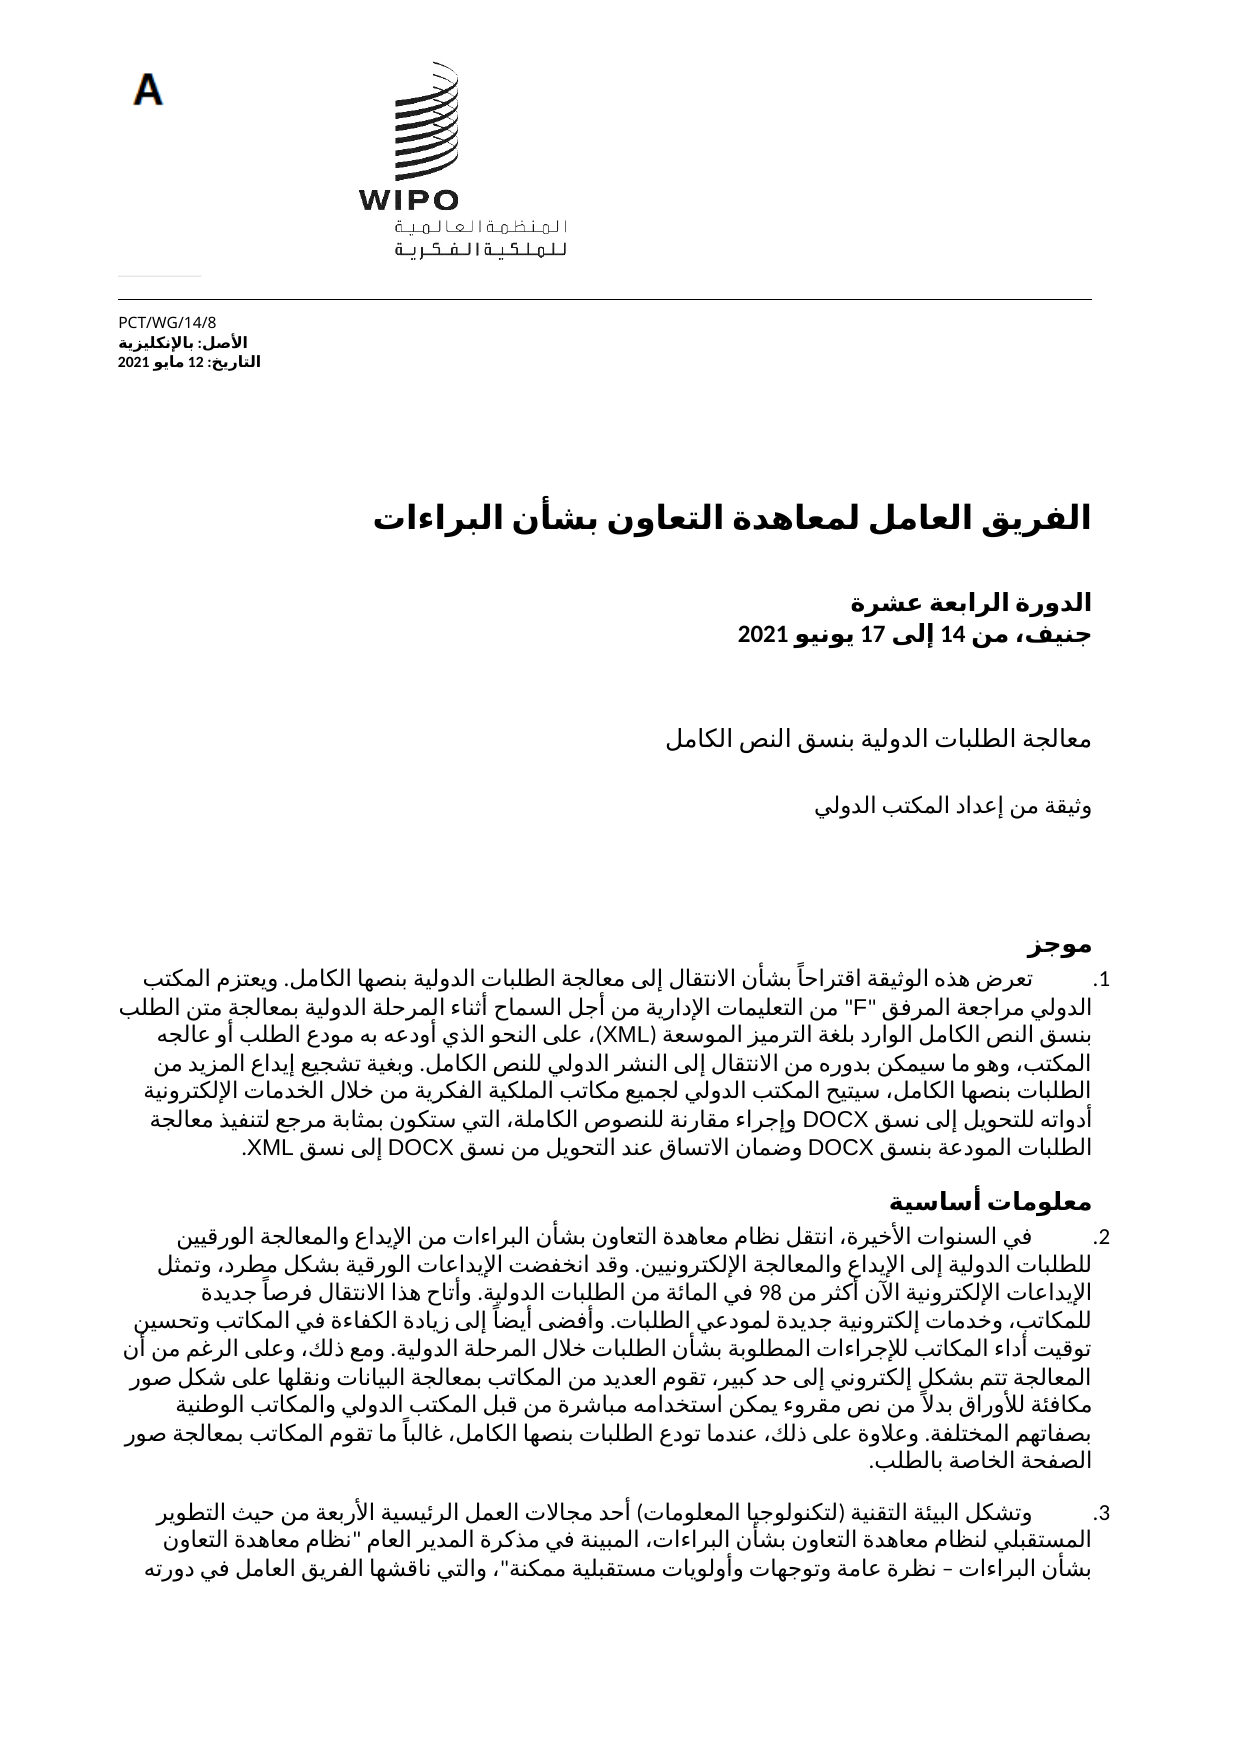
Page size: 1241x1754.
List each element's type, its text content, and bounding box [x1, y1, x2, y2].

text تعرض هذه الوثيقة اقتراحاً بشأن الانتقال إلى معالجة الطلبات الدولية بنصها الكامل. ويعتزم المكتب الدولي مراجعة المرفق "F" من التعليمات الإدارية من أجل السماح أثناء المرحلة الدولية بمعالجة متن الطلب بنسق النص الكامل الوارد بلغة الترميز الموسعة (XML)، على النحو الذي أودعه به مودع الطلب أو عالجه المكتب، وهو ما سيمكن بدوره من الانتقال إلى النشر الدولي للنص الكامل. وبغية تشجيع إيداع المزيد من الطلبات بنصها الكامل، سيتيح المكتب الدولي لجميع مكاتب الملكية الفكرية من خلال الخدمات الإلكترونية أدواته للتحويل إلى نسق DOCX وإجراء مقارنة للنصوص الكاملة، التي ستكون بمثابة مرجع لتنفيذ معالجة الطلبات المودعة بنسق DOCX وضمان الاتساق عند التحويل من نسق DOCX إلى نسق XML. [118, 964, 1092, 1161]
text PCT/WG/14/8 [118, 312, 1092, 333]
text الأصل: بالإنكليزية [118, 333, 1092, 353]
text جنيف، من 14 إلى 17 يونيو 2021 [118, 618, 1092, 648]
text في السنوات الأخيرة، انتقل نظام معاهدة التعاون بشأن البراءات من الإيداع والمعالجة الورقيين للطلبات الدولية إلى الإيداع والمعالجة الإلكترونيين. وقد انخفضت الإيداعات الورقية بشكل مطرد، وتمثل الإيداعات الإلكترونية الآن أكثر من 98 في المائة من الطلبات الدولية. وأتاح هذا الانتقال فرصاً جديدة للمكاتب، وخدمات إلكترونية جديدة لمودعي الطلبات. وأفضى أيضاً إلى زيادة الكفاءة في المكاتب وتحسين توقيت أداء المكاتب للإجراءات المطلوبة بشأن الطلبات خلال المرحلة الدولية. ومع ذلك، وعلى الرغم من أن المعالجة تتم بشكل إلكتروني إلى حد كبير، تقوم العديد من المكاتب بمعالجة البيانات ونقلها على شكل صور مكافئة للأوراق بدلاً من نص مقروء يمكن استخدامه مباشرة من قبل المكتب الدولي والمكاتب الوطنية بصفاتهم المختلفة. وعلاوة على ذلك، عندما تودع الطلبات بنصها الكامل، غالباً ما تقوم المكاتب بمعالجة صور الصفحة الخاصة بالطلب. [118, 1222, 1092, 1475]
subtitle معلومات أساسية [118, 1186, 1092, 1216]
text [118, 1498, 1092, 1582]
picture [118, 58, 203, 278]
subtitle موجز [118, 928, 1092, 958]
text الدورة الرابعة عشرة [118, 587, 1092, 618]
picture [356, 58, 574, 267]
text معالجة الطلبات الدولية بنسق النص الكامل [118, 723, 1092, 754]
subtitle الفريق العامل لمعاهدة التعاون بشأن البراءات [118, 497, 1092, 537]
text وثيقة من إعداد المكتب الدولي [118, 791, 1092, 819]
text التاريخ: 12 مايو 2021 [118, 353, 1092, 372]
